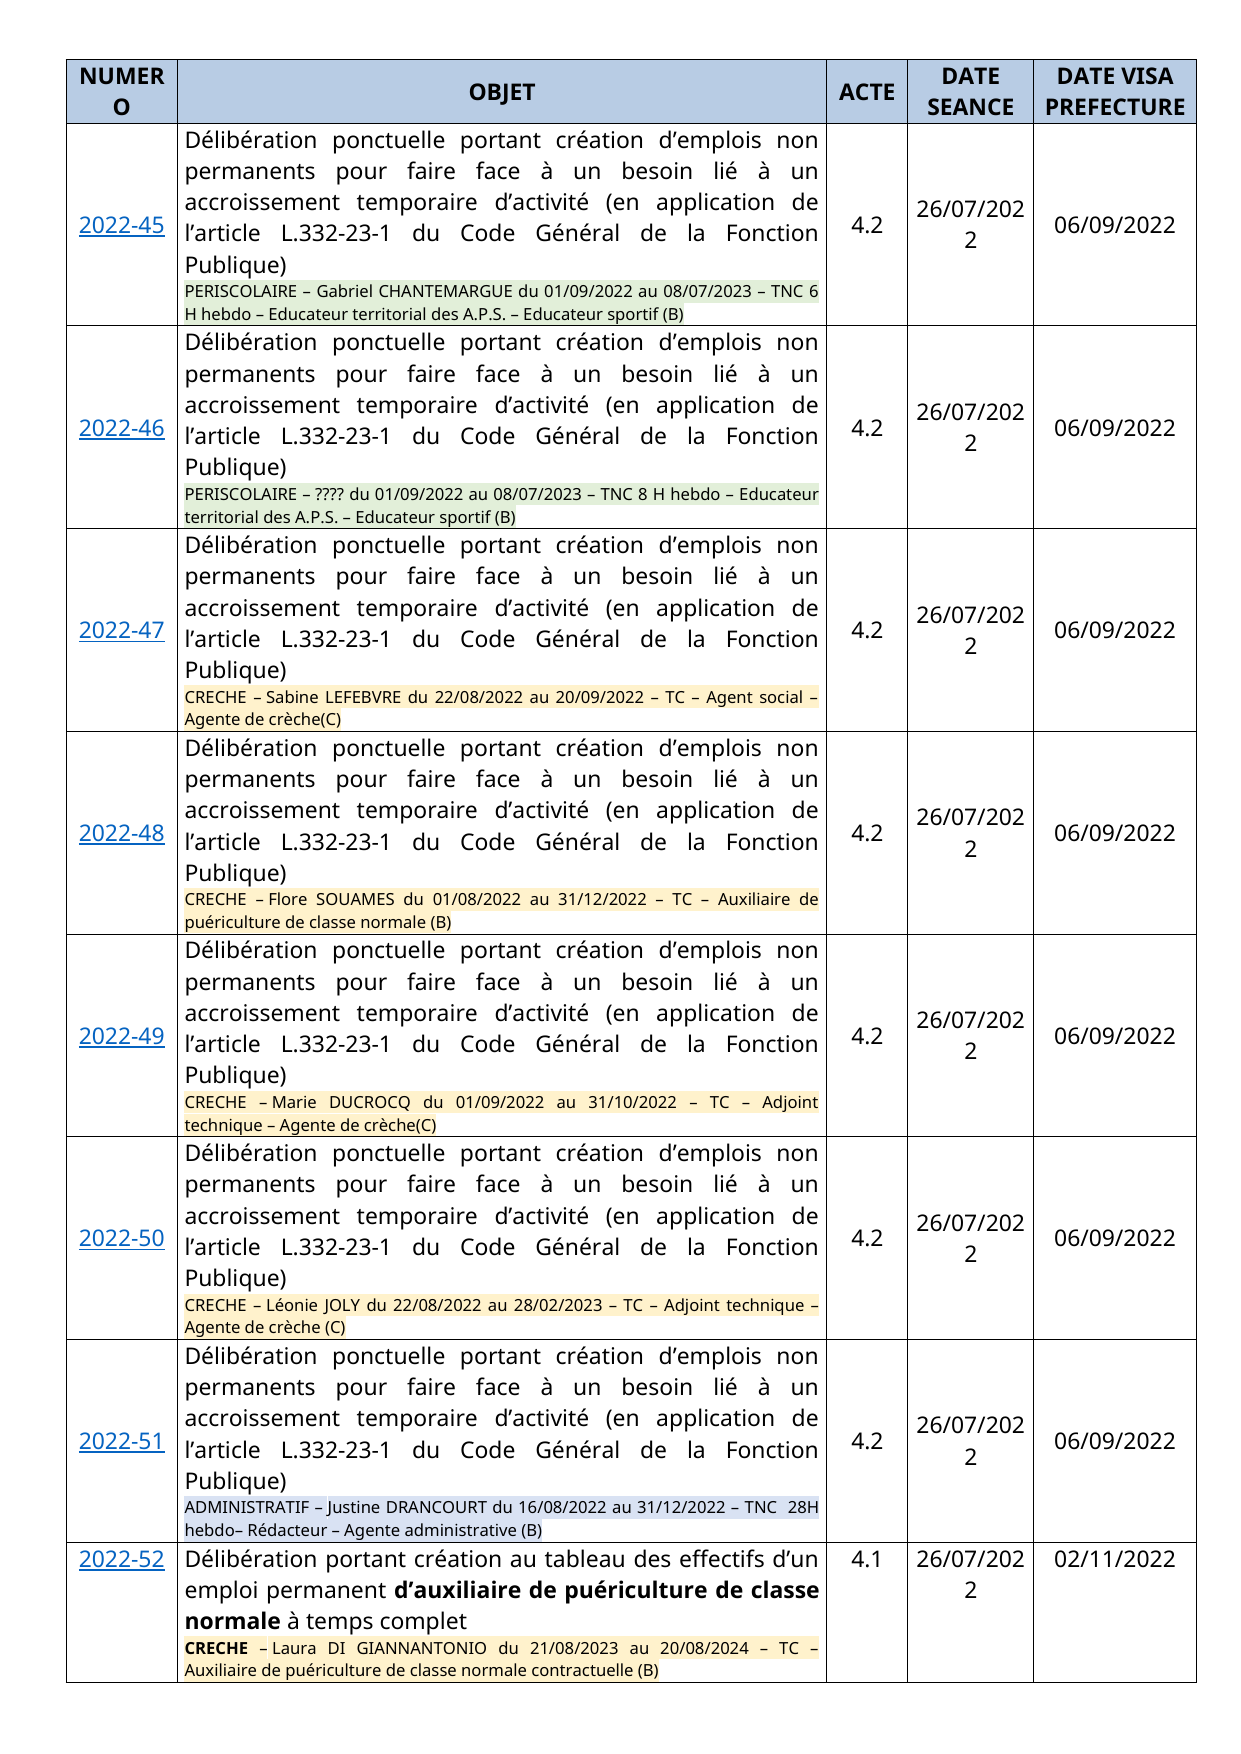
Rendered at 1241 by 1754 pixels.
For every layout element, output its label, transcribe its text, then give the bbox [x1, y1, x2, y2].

table_cell 06/09/2022 [1034, 529, 1196, 731]
table_cell 2022-48 [67, 732, 177, 933]
table_cell 4.2 [827, 732, 907, 933]
table_cell Délibération ponctuelle portant création d’emplois non permanents pour faire face à un besoin lié à un accroissement temporaire d’activité (en application de l’article L.332-23-1 du Code Général de la Fonction Publique) CRECHE – Flore SOUAMES du 01/08/2022 au 31/12/2022 – TC – Auxiliaire de puériculture de classe normale (B) [178, 732, 826, 933]
table_cell 2022-46 [67, 326, 177, 528]
table_header ACTE [827, 60, 907, 123]
table_cell 06/09/2022 [1034, 326, 1196, 528]
table_cell 2022-50 [67, 1137, 177, 1339]
table_cell 2022-49 [67, 935, 177, 1136]
table_header NUMERO [67, 60, 177, 123]
table_cell 4.2 [827, 529, 907, 731]
table_cell 4.2 [827, 326, 907, 528]
table_cell 4.2 [827, 935, 907, 1136]
table_cell 06/09/2022 [1034, 732, 1196, 933]
table_cell 26/07/2022 [908, 124, 1033, 325]
table_cell Délibération ponctuelle portant création d’emplois non permanents pour faire face à un besoin lié à un accroissement temporaire d’activité (en application de l’article L.332-23-1 du Code Général de la Fonction Publique) CRECHE – Marie DUCROCQ du 01/09/2022 au 31/10/2022 – TC – Adjoint technique – Agente de crèche(C) [178, 935, 826, 1136]
table_cell 26/07/2022 [908, 529, 1033, 731]
table_cell 4.2 [827, 124, 907, 325]
table_header DATE SEANCE [908, 60, 1033, 123]
table_cell 2022-52 [67, 1543, 177, 1682]
table_cell 4.1 [827, 1543, 907, 1682]
table_cell 06/09/2022 [1034, 1137, 1196, 1339]
table_cell 4.2 [827, 1137, 907, 1339]
table_cell Délibération ponctuelle portant création d’emplois non permanents pour faire face à un besoin lié à un accroissement temporaire d’activité (en application de l’article L.332-23-1 du Code Général de la Fonction Publique) PERISCOLAIRE – ???? du 01/09/2022 au 08/07/2023 – TNC 8 H hebdo – Educateur territorial des A.P.S. – Educateur sportif (B) [178, 326, 826, 528]
table_cell Délibération ponctuelle portant création d’emplois non permanents pour faire face à un besoin lié à un accroissement temporaire d’activité (en application de l’article L.332-23-1 du Code Général de la Fonction Publique) CRECHE – Léonie JOLY du 22/08/2022 au 28/02/2023 – TC – Adjoint technique – Agente de crèche (C) [178, 1137, 826, 1339]
table_cell 4.2 [827, 1340, 907, 1542]
table_cell 02/11/2022 [1034, 1543, 1196, 1682]
table_cell Délibération ponctuelle portant création d’emplois non permanents pour faire face à un besoin lié à un accroissement temporaire d’activité (en application de l’article L.332-23-1 du Code Général de la Fonction Publique) PERISCOLAIRE – Gabriel CHANTEMARGUE du 01/09/2022 au 08/07/2023 – TNC 6 H hebdo – Educateur territorial des A.P.S. – Educateur sportif (B) [178, 124, 826, 325]
table_cell 26/07/2022 [908, 326, 1033, 528]
table_cell 06/09/2022 [1034, 1340, 1196, 1542]
table_header OBJET [178, 60, 826, 123]
table_cell 26/07/2022 [908, 1340, 1033, 1542]
table_cell 26/07/2022 [908, 732, 1033, 933]
table_header DATE VISA PREFECTURE [1034, 60, 1196, 123]
table_cell Délibération ponctuelle portant création d’emplois non permanents pour faire face à un besoin lié à un accroissement temporaire d’activité (en application de l’article L.332-23-1 du Code Général de la Fonction Publique) ADMINISTRATIF – Justine DRANCOURT du 16/08/2022 au 31/12/2022 – TNC 28H hebdo– Rédacteur – Agente administrative (B) [178, 1340, 826, 1542]
table_cell 26/07/2022 [908, 1543, 1033, 1682]
table_cell 2022-45 [67, 124, 177, 325]
table_cell 26/07/2022 [908, 1137, 1033, 1339]
table_cell 2022-47 [67, 529, 177, 731]
table_cell 06/09/2022 [1034, 124, 1196, 325]
table_cell 26/07/2022 [908, 935, 1033, 1136]
table_cell Délibération ponctuelle portant création d’emplois non permanents pour faire face à un besoin lié à un accroissement temporaire d’activité (en application de l’article L.332-23-1 du Code Général de la Fonction Publique) CRECHE – Sabine LEFEBVRE du 22/08/2022 au 20/09/2022 – TC – Agent social – Agente de crèche(C) [178, 529, 826, 731]
table_cell 2022-51 [67, 1340, 177, 1542]
table_cell 06/09/2022 [1034, 935, 1196, 1136]
